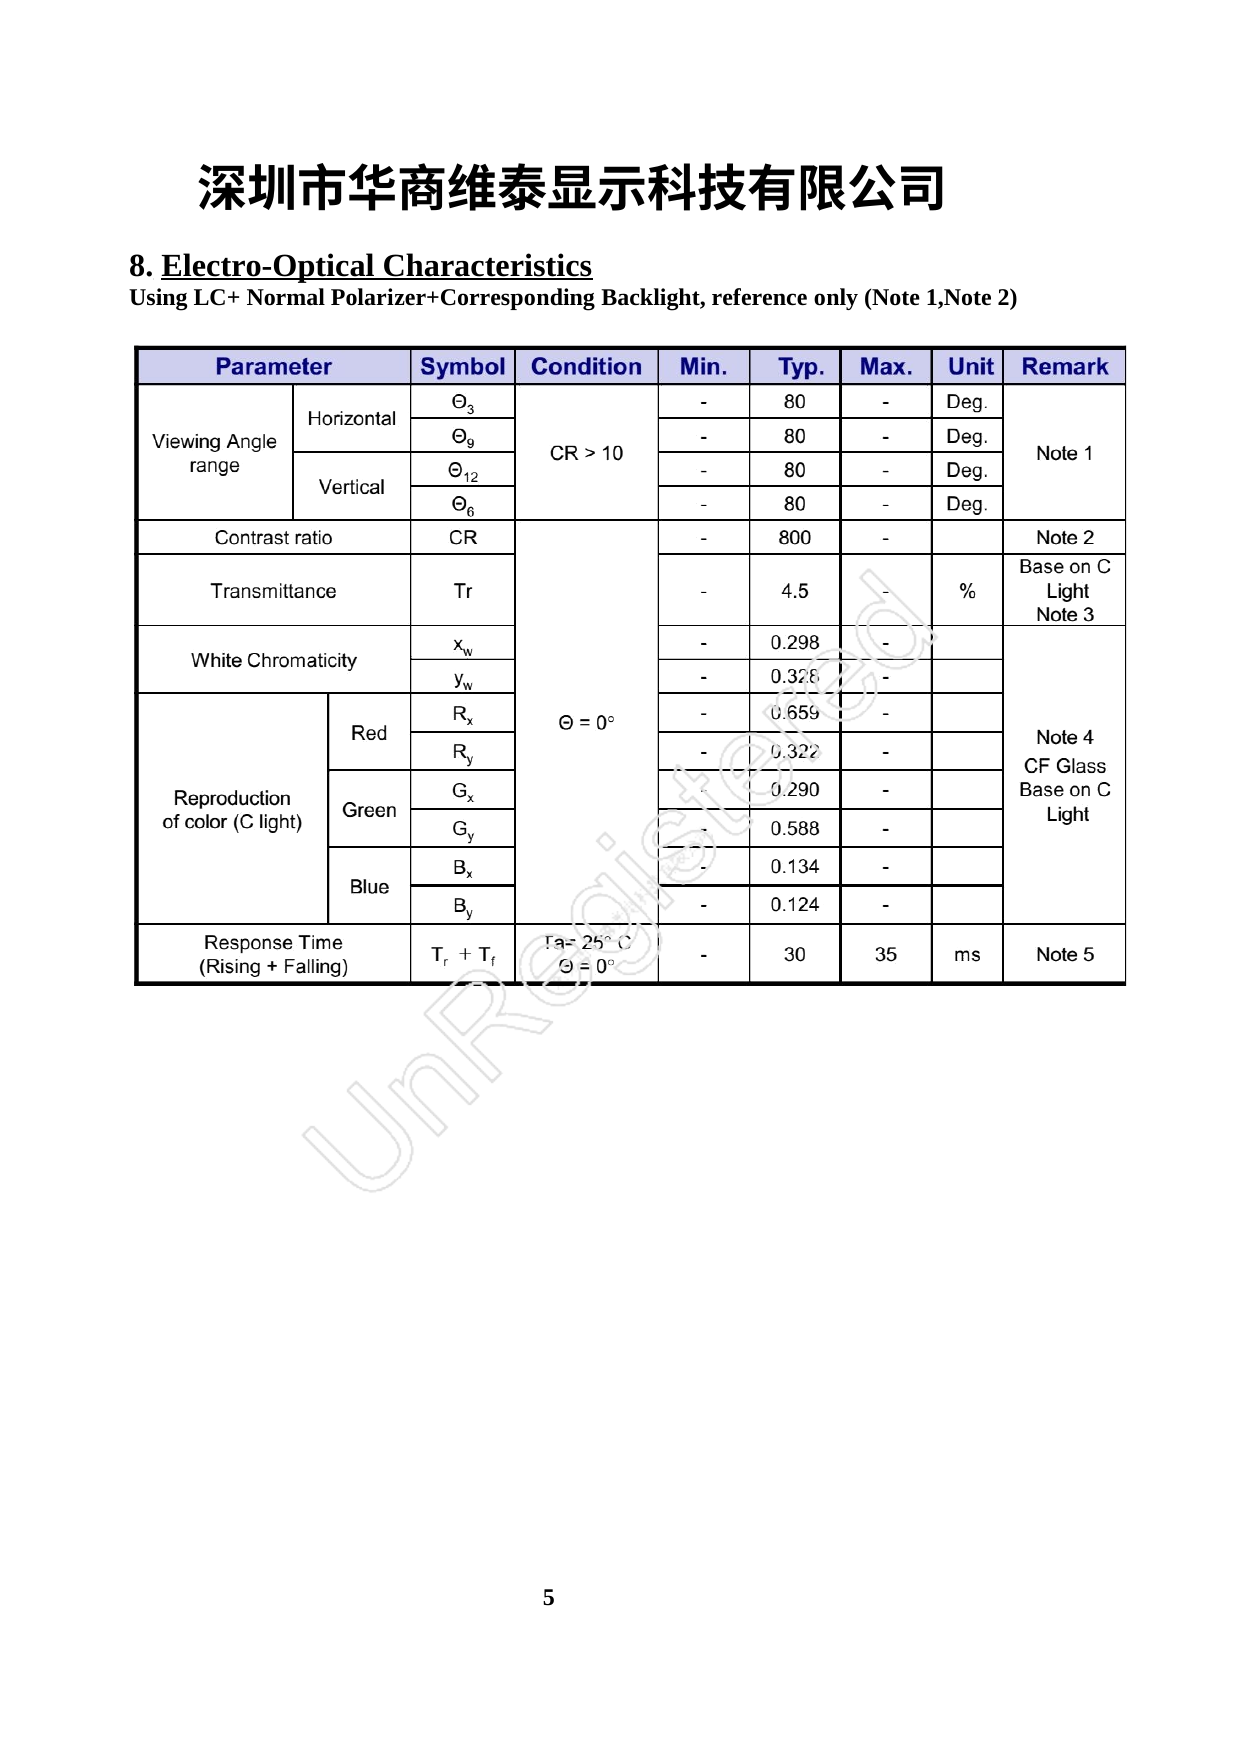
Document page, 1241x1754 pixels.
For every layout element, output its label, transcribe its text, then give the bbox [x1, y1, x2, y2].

text 深圳市华商维泰显示科技有限公司 [198, 149, 1070, 221]
text Using LC+ Normal Polarizer+Corresponding Backlight, reference only (Note 1,Note 2) [129, 283, 1070, 311]
picture [128, 336, 1127, 1234]
list Electro-Optical Characteristics [129, 246, 1070, 283]
